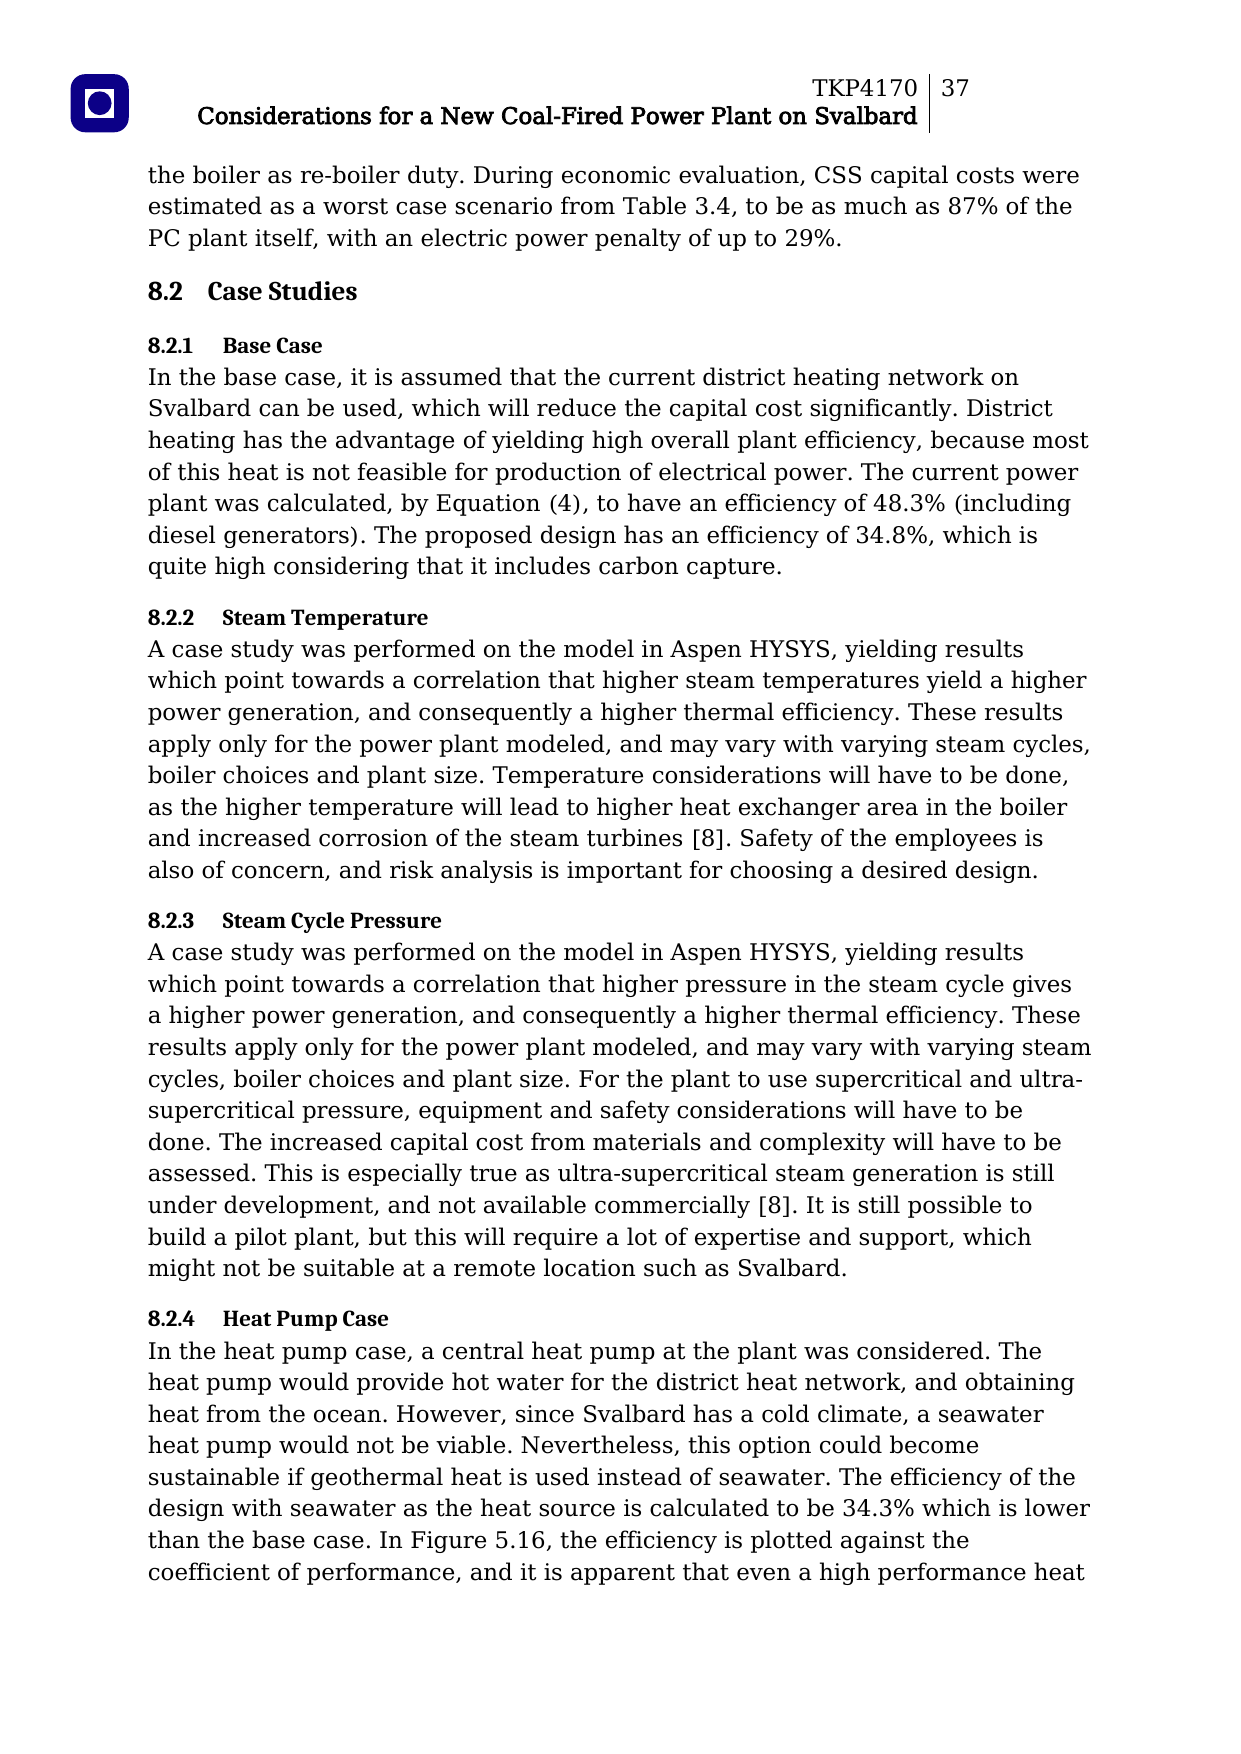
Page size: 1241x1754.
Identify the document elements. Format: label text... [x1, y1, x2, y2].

text In the base case, it is assumed that the current district heating network on Svalbard can be used, which will reduce the capital cost significantly. District heating has the advantage of yielding high overall plant efficiency, because most of this heat is not feasible for production of electrical power. The current power plant was calculated, by Equation (4), to have an efficiency of 48.3% (including diesel generators). The proposed design has an efficiency of 34.8%, which is quite high considering that it includes carbon capture. [148, 363, 1093, 579]
subtitle Base Case [148, 332, 1093, 359]
subtitle Steam Temperature [148, 604, 1093, 631]
subtitle Heat Pump Case [148, 1306, 1093, 1332]
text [148, 160, 1093, 251]
text A case study was performed on the model in Aspen HYSYS, yielding results which point towards a correlation that higher pressure in the steam cycle gives a higher power generation, and consequently a higher thermal efficiency. These results apply only for the power plant modeled, and may vary with varying steam cycles, boiler choices and plant size. For the plant to use supercritical and ultra-supercritical pressure, equipment and safety considerations will have to be done. The increased capital cost from materials and complexity will have to be assessed. This is especially true as ultra-supercritical steam generation is still under development, and not available commercially . It is still possible to build a pilot plant, but this will require a lot of expertise and support, which might not be suitable at a remote location such as Svalbard. [148, 938, 1093, 1281]
subtitle Case Studies [148, 276, 1093, 307]
subtitle Steam Cycle Pressure [148, 908, 1093, 934]
text A case study was performed on the model in Aspen HYSYS, yielding results which point towards a correlation that higher steam temperatures yield a higher power generation, and consequently a higher thermal efficiency. These results apply only for the power plant modeled, and may vary with varying steam cycles, boiler choices and plant size. Temperature considerations will have to be done, as the higher temperature will lead to higher heat exchanger area in the boiler and increased corrosion of the steam turbines . Safety of the employees is also of concern, and risk analysis is important for choosing a desired design. [148, 634, 1093, 883]
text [148, 1336, 1093, 1585]
